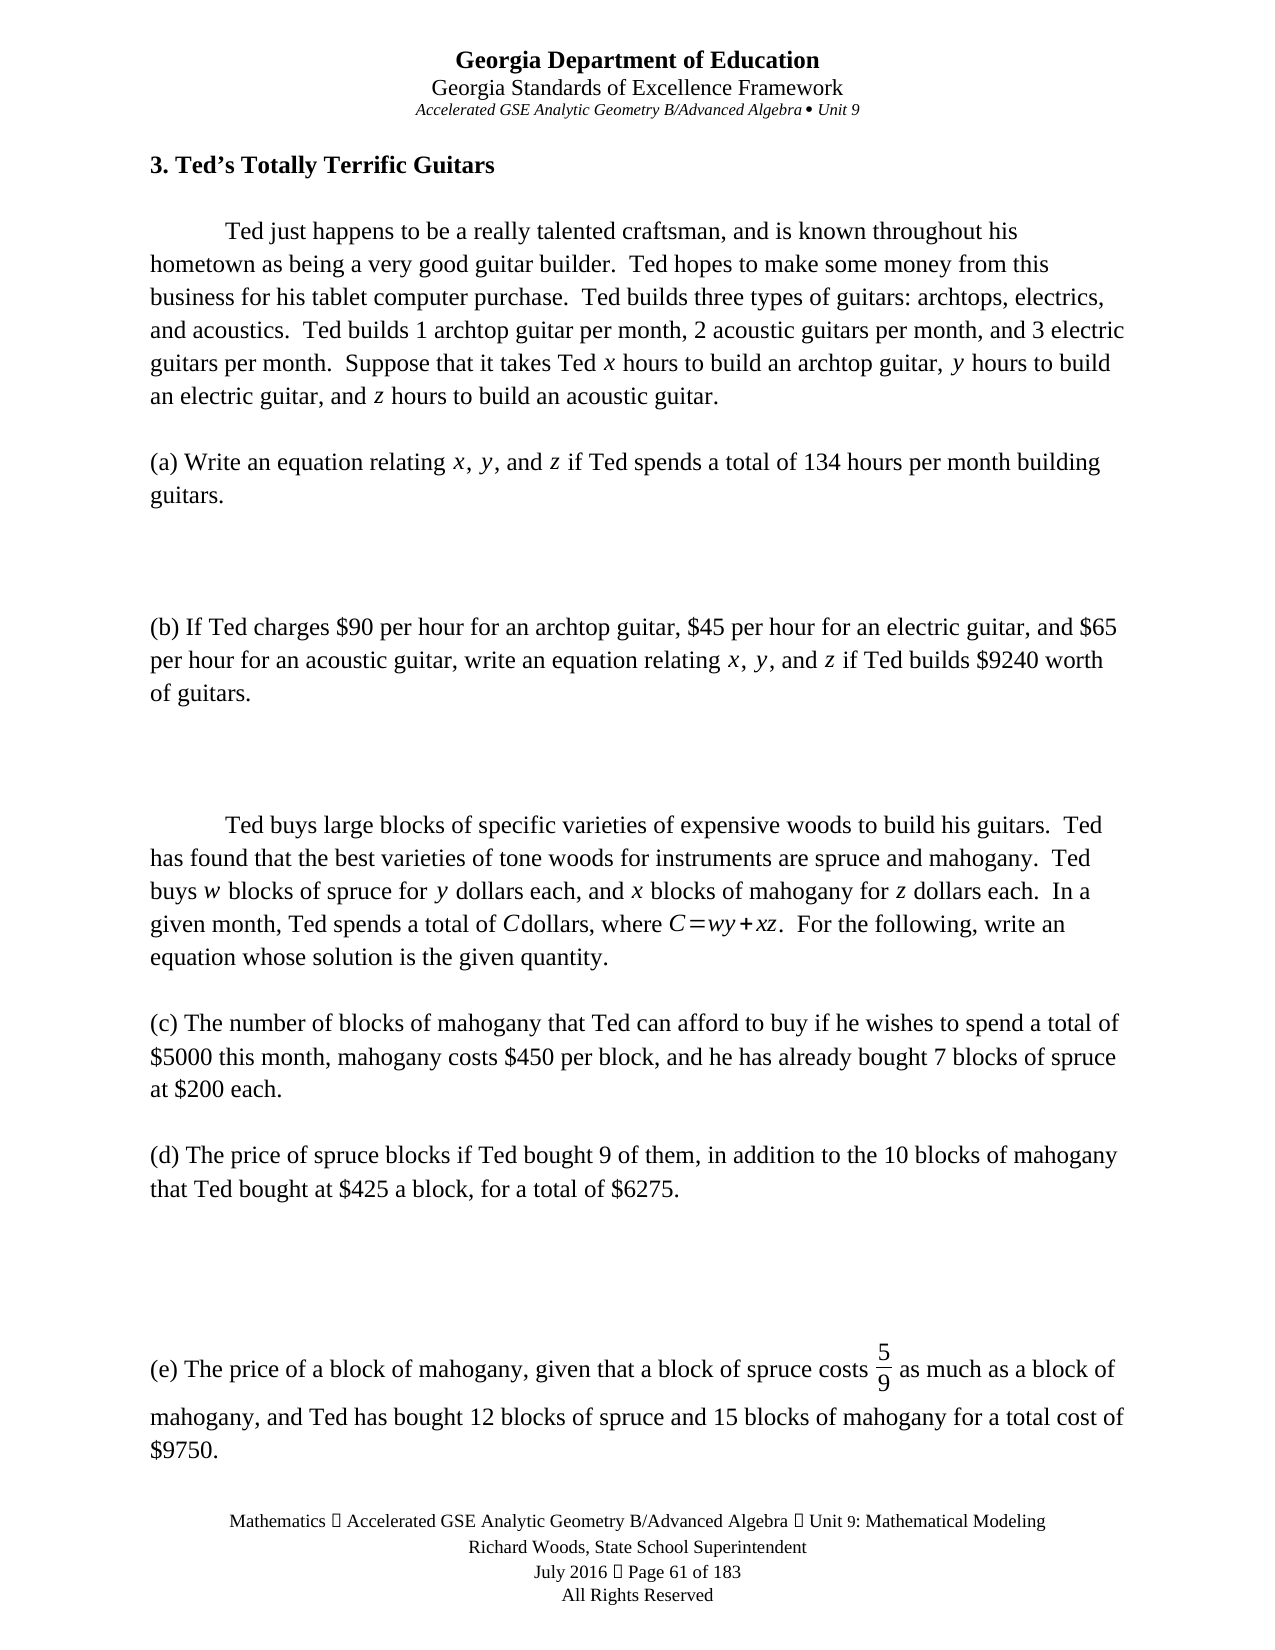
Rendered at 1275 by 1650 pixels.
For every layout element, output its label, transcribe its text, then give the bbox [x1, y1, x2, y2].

text (a) Write an equation relating , , and if Ted spends a total of 134 hours per month building guitars. [150, 447, 1125, 509]
text (c) The number of blocks of mahogany that Ted can afford to buy if he wishes to spend a total of $5000 this month, mahogany costs $450 per block, and he has already bought 7 blocks of spruce at $200 each. [150, 1008, 1125, 1103]
text (d) The price of spruce blocks if Ted bought 9 of them, in addition to the 10 blocks of mahogany that Ted bought at $425 a block, for a total of $6275. [150, 1141, 1125, 1202]
text 3. Ted’s Totally Terrific Guitars [150, 150, 1125, 179]
text Ted just happens to be a really talented craftsman, and is known throughout his hometown as being a very good guitar builder. Ted hopes to make some money from this business for his tablet computer purchase. Ted builds three types of guitars: archtops, electrics, and acoustics. Ted builds 1 archtop guitar per month, 2 acoustic guitars per month, and 3 electric guitars per month. Suppose that it takes Ted hours to build an archtop guitar, hours to build an electric guitar, and hours to build an acoustic guitar. [150, 216, 1125, 410]
text Ted buys large blocks of specific varieties of expensive woods to build his guitars. Ted has found that the best varieties of tone woods for instruments are spruce and mahogany. Ted buys blocks of spruce for dollars each, and blocks of mahogany for dollars each. In a given month, Ted spends a total of dollars, where . For the following, write an equation whose solution is the given quantity. [150, 810, 1125, 971]
text (b) If Ted charges $90 per hour for an archtop guitar, $45 per hour for an electric guitar, and $65 per hour for an acoustic guitar, write an equation relating , , and if Ted builds $9240 worth of guitars. [150, 612, 1125, 707]
text (e) The price of a block of mahogany, given that a block of spruce costs as much as a block of mahogany, and Ted has bought 12 blocks of spruce and 15 blocks of mahogany for a total cost of $9750. [150, 1339, 1125, 1464]
